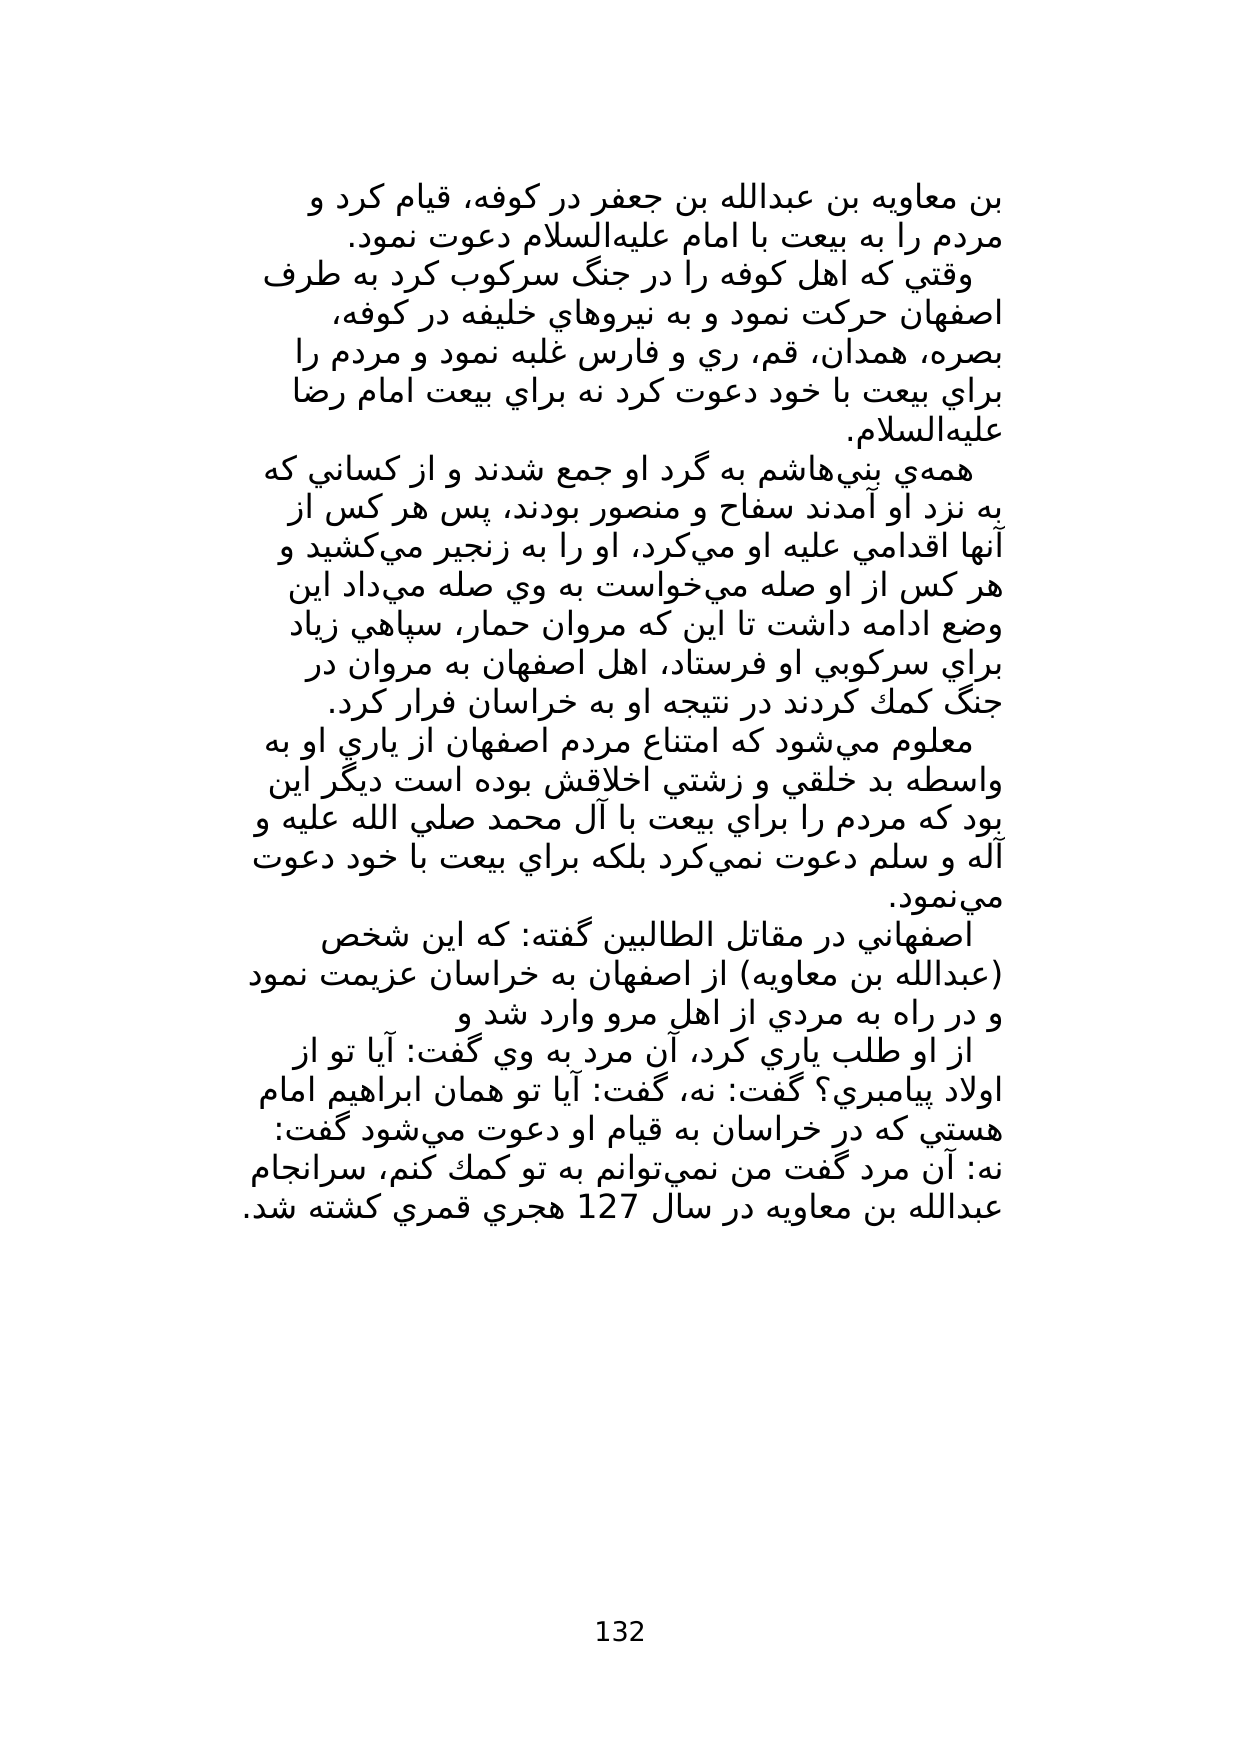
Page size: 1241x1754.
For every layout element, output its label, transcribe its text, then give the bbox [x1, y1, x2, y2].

text وقتي كه اهل كوفه را در جنگ سركوب كرد به طرف اصفهان حركت نمود و به نيروهاي خليفه در كوفه، بصره، همدان، قم، ري و فارس غلبه نمود و مردم را براي بيعت با خود دعوت كرد نه براي بيعت امام رضا عليه‌السلام. [236, 255, 1004, 449]
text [236, 177, 1004, 255]
text از او طلب ياري كرد، آن مرد به وي گفت: آيا تو از اولاد پيامبري؟ گفت: نه، گفت: آيا تو همان ابراهيم امام هستي كه در خراسان به قيام او دعوت مي‌شود گفت: نه: آن مرد گفت من نمي‌توانم به تو كمك كنم، سرانجام عبدالله بن معاويه در سال 127 هجري قمري كشته شد. [236, 1032, 1004, 1226]
text اصفهاني در مقاتل الطالبين گفته: كه اين شخص (عبدالله بن معاويه) از اصفهان به خراسان عزيمت نمود و در راه به مردي از اهل مرو وارد شد و [236, 915, 1004, 1032]
text همه‌ي بني‌هاشم به گرد او جمع شدند و از كساني كه به نزد او آمدند سفاح و منصور بودند، پس هر كس از آنها اقدامي عليه او مي‌كرد، او را به زنجير مي‌كشيد و هر كس از او صله مي‌خواست به وي صله مي‌داد اين وضع ادامه داشت تا اين كه مروان حمار، سپاهي زياد براي سركوبي او فرستاد، اهل اصفهان به مروان در جنگ كمك كردند در نتيجه او به خراسان فرار كرد. [236, 449, 1004, 721]
text معلوم مي‌شود كه امتناع مردم اصفهان از ياري او به واسطه بد خلقي و زشتي اخلاقش بوده است ديگر اين بود كه مردم را براي بيعت با آل محمد صلي الله عليه و آله و سلم دعوت نمي‌كرد بلكه براي بيعت با خود دعوت مي‌نمود. [236, 721, 1004, 915]
